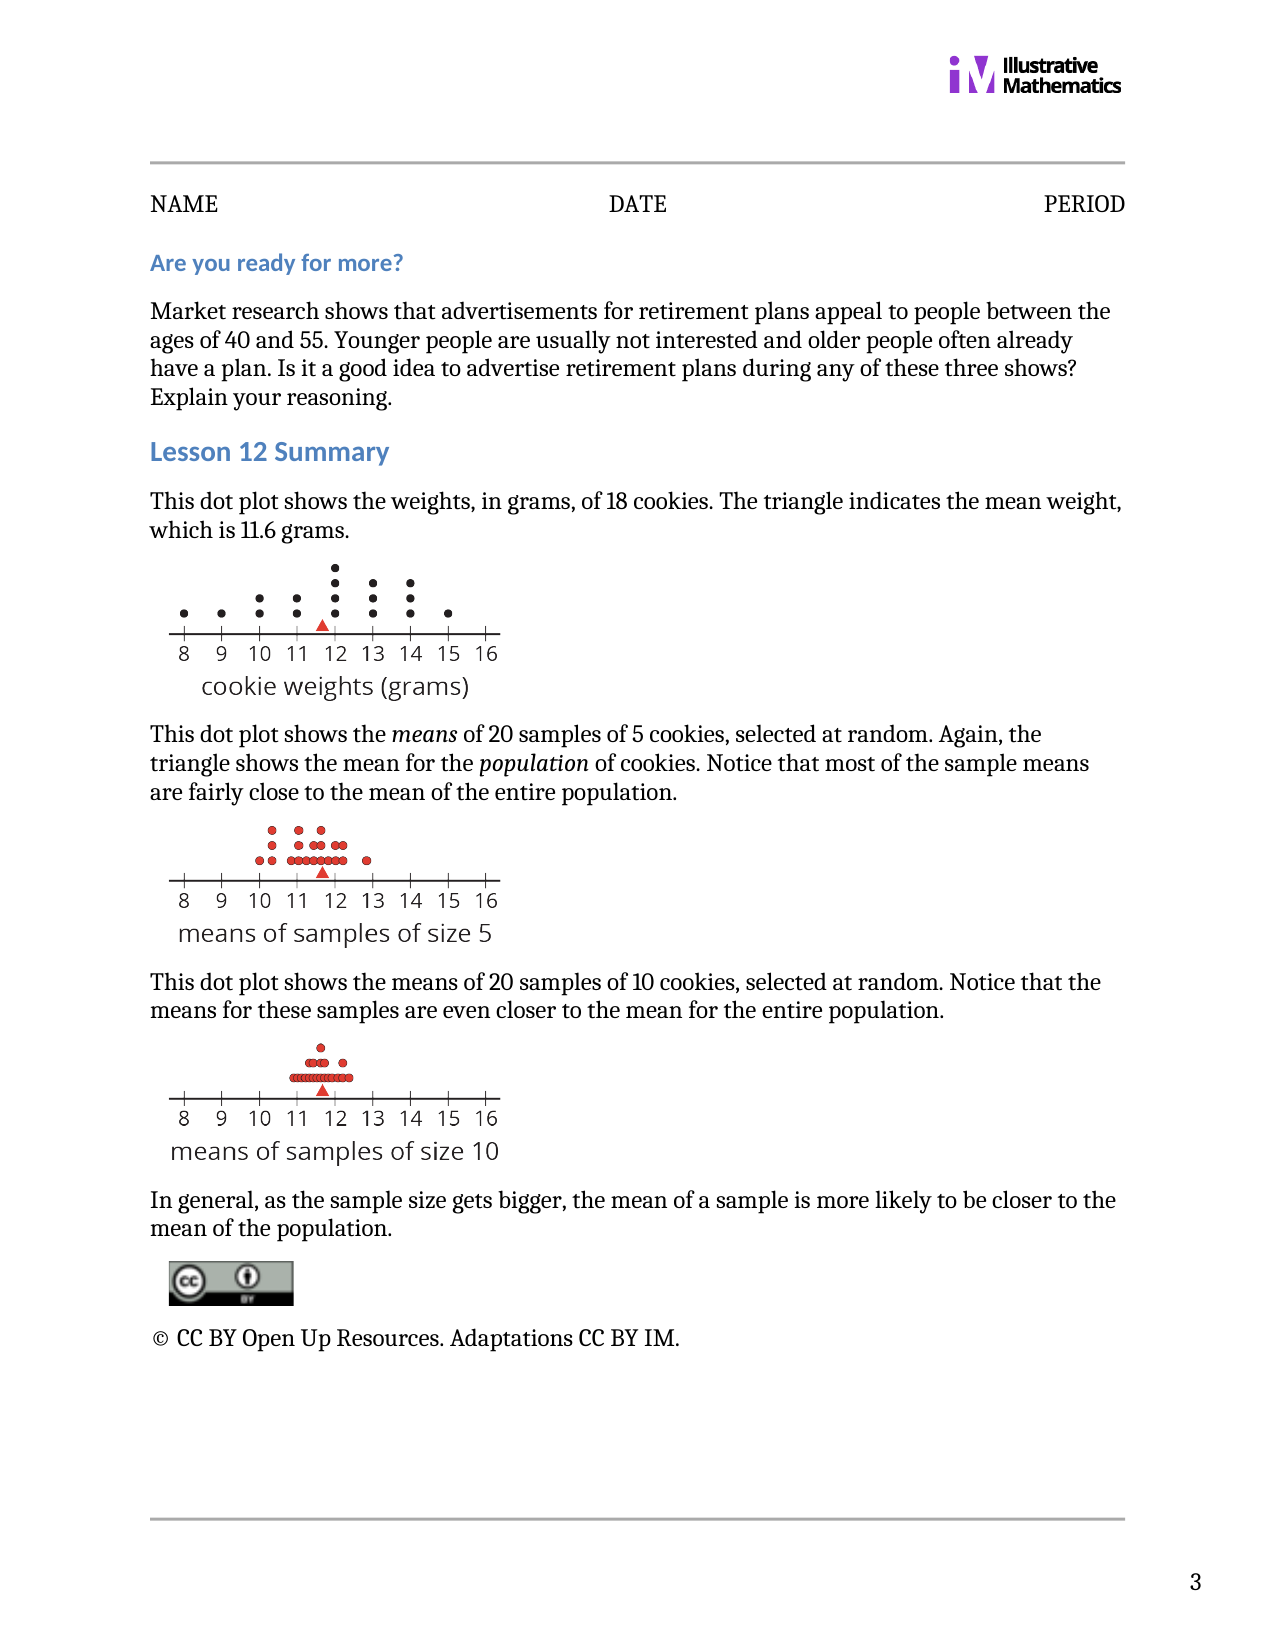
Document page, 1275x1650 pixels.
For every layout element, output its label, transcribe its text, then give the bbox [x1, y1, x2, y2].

picture [168, 825, 501, 949]
subtitle Lesson 12 Summary [150, 433, 1125, 468]
text © CC BY Open Up Resources. Adaptations CC BY IM. [150, 1324, 1125, 1353]
text In general, as the sample size gets bigger, the mean of a sample is more likely to be closer to the mean of the population. [150, 1186, 1125, 1243]
subtitle Are you ready for more? [150, 247, 1125, 278]
text This dot plot shows the means of 20 samples of 5 cookies, selected at random. Again, the triangle shows the mean for the population of cookies. Notice that most of the sample means are fairly close to the mean of the entire population. [150, 720, 1125, 807]
picture [168, 563, 501, 702]
text This dot plot shows the means of 20 samples of 10 cookies, selected at random. Notice that the means for these samples are even closer to the mean for the entire population. [150, 968, 1125, 1025]
text Market research shows that advertisements for retirement plans appeal to people between the ages of 40 and 55. Younger people are usually not interested and older people often already have a plan. Is it a good idea to advertise retirement plans during any of these three shows? Explain your reasoning. [150, 297, 1125, 412]
picture [949, 55, 1121, 93]
text This dot plot shows the weights, in grams, of 18 cookies. The triangle indicates the mean weight, which is 11.6 grams. [150, 487, 1125, 544]
picture [168, 1261, 294, 1306]
picture [168, 1043, 501, 1167]
